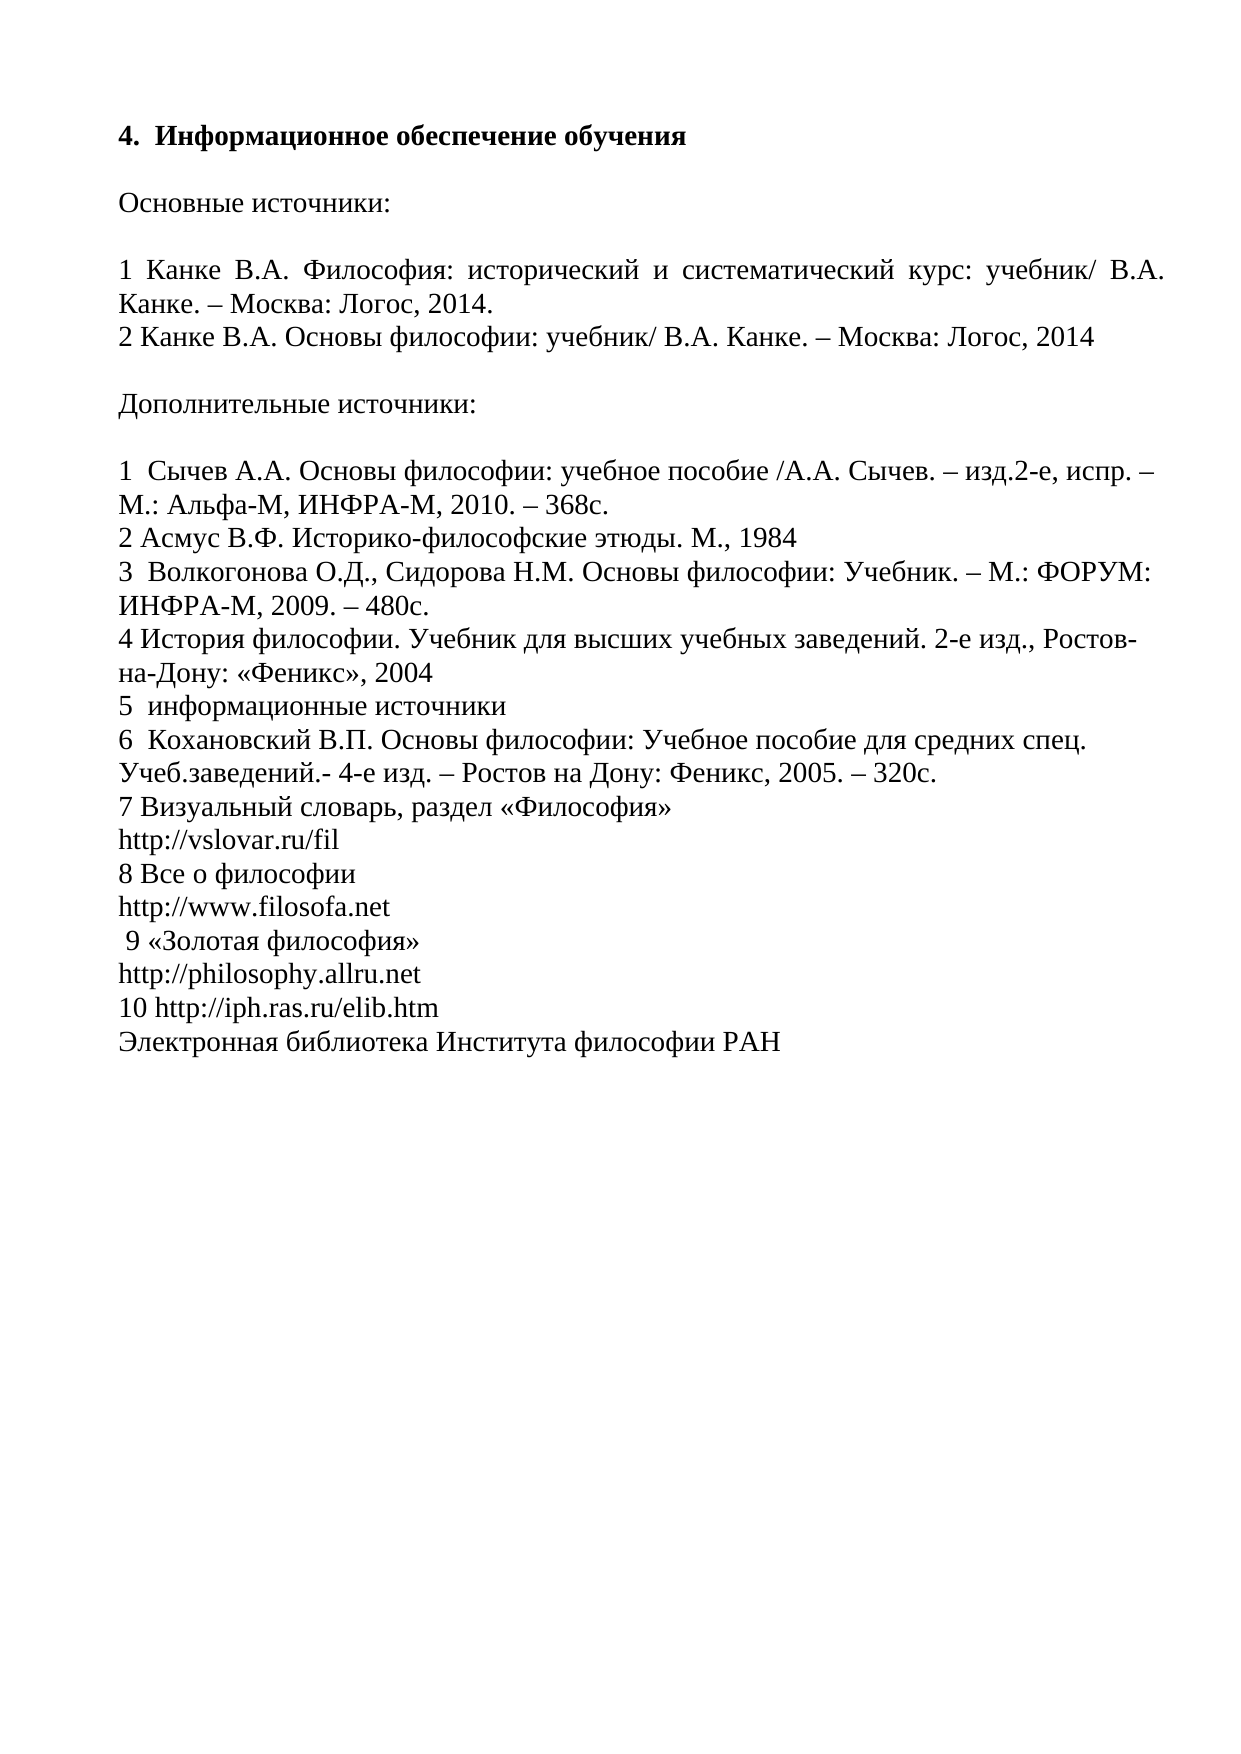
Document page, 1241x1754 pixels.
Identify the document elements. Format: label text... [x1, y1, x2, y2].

text 4 История философии. Учебник для высших учебных заведений. 2-е изд., Ростов-на-Дону: «Феникс», 2004 [118, 621, 1167, 688]
text 2 Асмус В.Ф. Историко-философские этюды. М., 1984 [118, 521, 1167, 554]
text 2 Канке В.А. Основы философии: учебник/ В.А. Канке. – Москва: Логос, 2014 [118, 319, 1167, 353]
text 1 Канке В.А. Философия: исторический и систематический курс: учебник/ В.А. Канке. – Москва: Логос, 2014. [118, 252, 1167, 319]
text 9 «Золотая философия» [118, 923, 1167, 957]
text Электронная библиотека Института философии РАН [118, 1024, 1167, 1057]
text http://vslovar.ru/fil [118, 822, 1167, 856]
text 3 Волкогонова О.Д., Сидорова Н.М. Основы философии: Учебник. – М.: ФОРУМ: ИНФРА-М, 2009. – 480с. [118, 554, 1167, 621]
text 10 http://iph.ras.ru/elib.htm [118, 990, 1167, 1024]
text http://philosophy.allru.net [118, 957, 1167, 990]
text http://www.filosofa.net [118, 889, 1167, 923]
text 5 информационные источники [118, 688, 1167, 722]
text 6 Кохановский В.П. Основы философии: Учебное пособие для средних спец. Учеб.заведений.- 4-е изд. – Ростов на Дону: Феникс, 2005. – 320с. [118, 722, 1167, 789]
text Основные источники: [118, 185, 1167, 219]
subtitle 4. Информационное обеспечение обучения [118, 118, 1167, 152]
text 7 Визуальный словарь, раздел «Философия» [118, 789, 1167, 822]
text 1 Сычев А.А. Основы философии: учебное пособие /А.А. Сычев. – изд.2-е, испр. – М.: Альфа-М, ИНФРА-М, 2010. – 368с. [118, 453, 1167, 521]
text Дополнительные источники: [118, 353, 1167, 420]
text 8 Все о философии [118, 856, 1167, 889]
